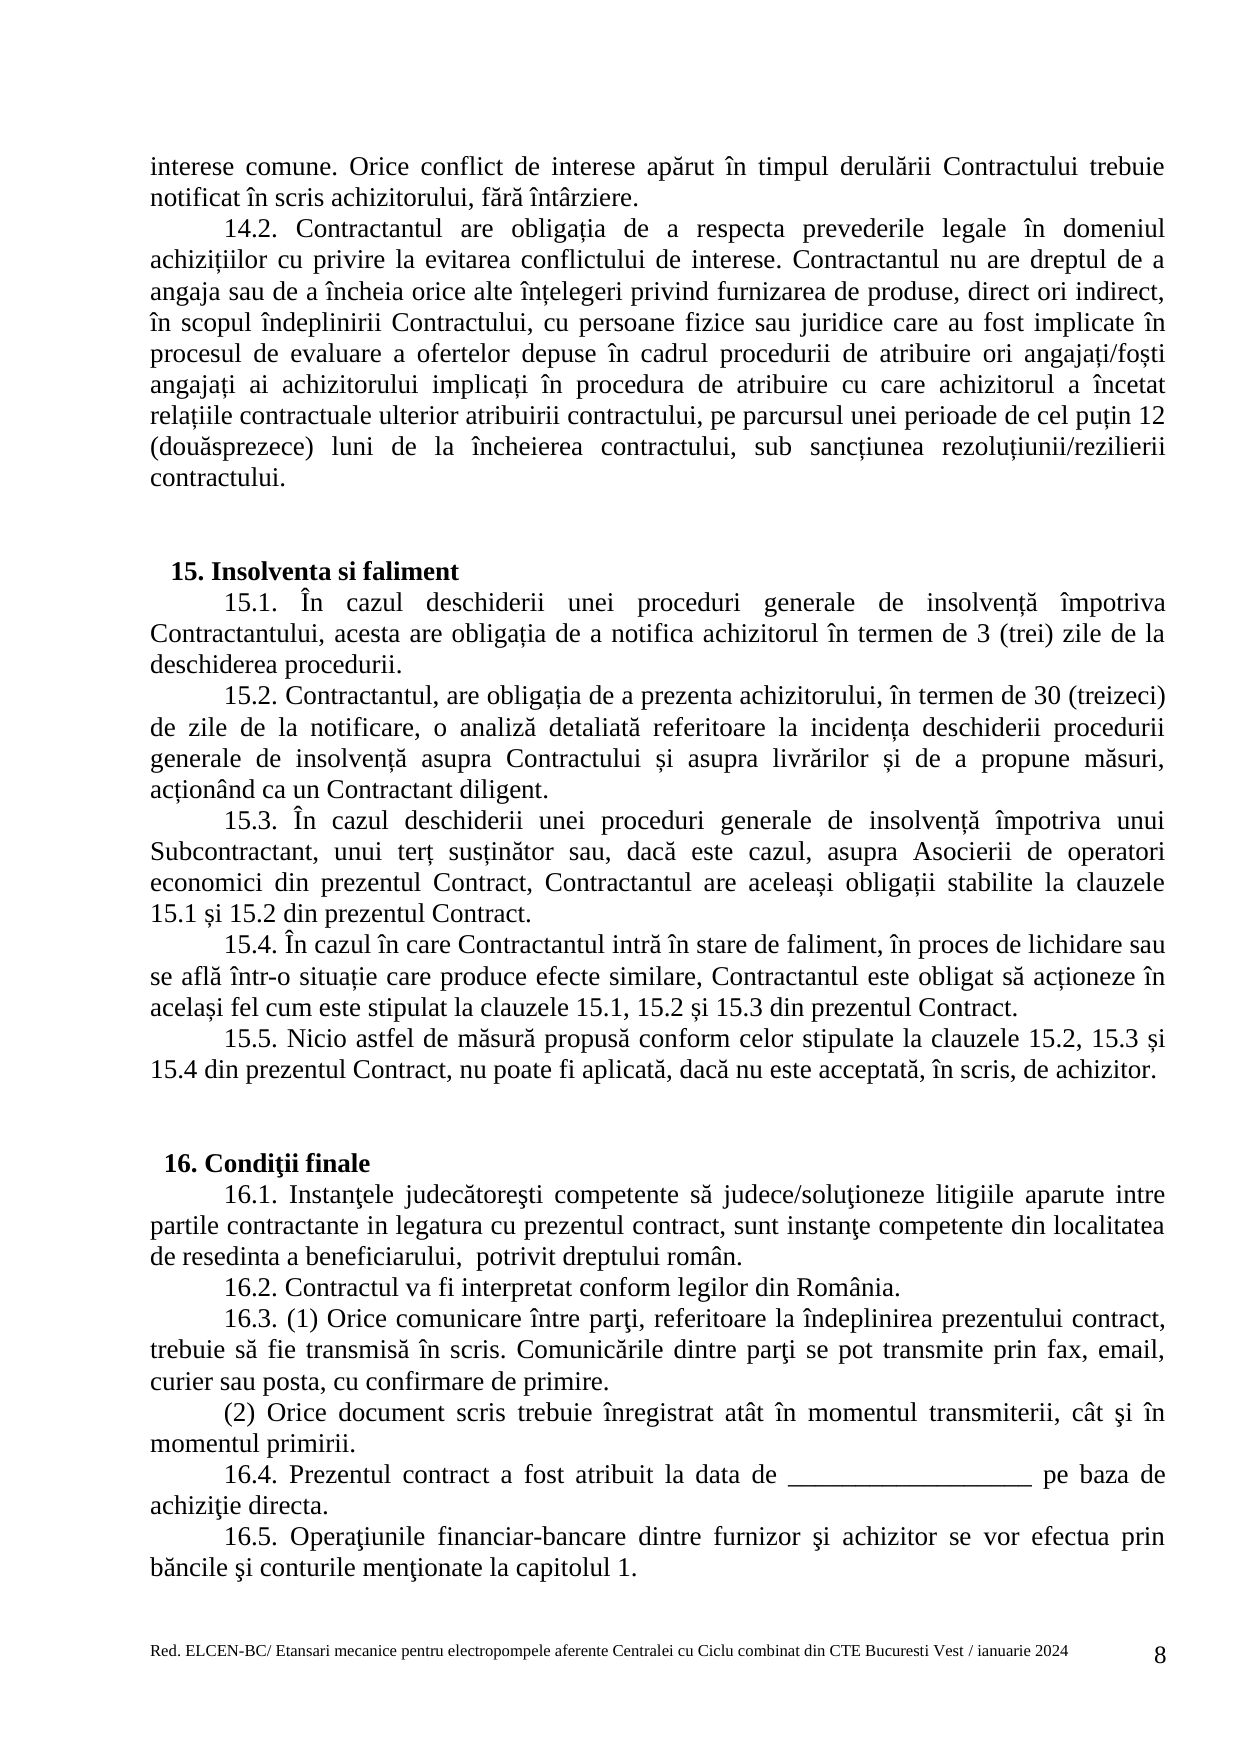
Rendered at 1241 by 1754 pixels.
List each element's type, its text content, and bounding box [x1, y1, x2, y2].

text 16.5. Operaţiunile financiar-bancare dintre furnizor şi achizitor se vor efectua prin băncile şi conturile menţionate la capitolul 1. [150, 1520, 1167, 1583]
list 14.2. Contractantul are obligația de a respecta prevederile legale în domeniul achizițiilor cu privire la evitarea conflictului de interese. Contractantul nu are dreptul de a angaja sau de a încheia orice alte înțelegeri privind furnizarea de produse, direct ori indirect, în scopul îndeplinirii Contractului, cu persoane fizice sau juridice care au fost implicate în procesul de evaluare a ofertelor depuse în cadrul procedurii de atribuire ori angajați/foști angajați ai achizitorului implicați în procedura de atribuire cu care achizitorul a încetat relațiile contractuale ulterior atribuirii contractului, pe parcursul unei perioade de cel puțin 12 (douăsprezece) luni de la încheierea contractului, sub sancțiunea rezoluțiunii/rezilierii contractului. [150, 212, 1167, 493]
text 15. Insolventa si faliment [150, 555, 1167, 586]
text 16. Condiţii finale [150, 1147, 1167, 1178]
list 15.4. În cazul în care Contractantul intră în stare de faliment, în proces de lichidare sau se află într-o situație care produce efecte similare, Contractantul este obligat să acționeze în același fel cum este stipulat la clauzele 15.1, 15.2 și 15.3 din prezentul Contract. [150, 929, 1167, 1022]
list 15.2. Contractantul, are obligația de a prezenta achizitorului, în termen de 30 (treizeci) de zile de la notificare, o analiză detaliată referitoare la incidența deschiderii procedurii generale de insolvență asupra Contractului și asupra livrărilor și de a propune măsuri, acționând ca un Contractant diligent. [150, 679, 1167, 804]
list 15.5. Nicio astfel de măsură propusă conform celor stipulate la clauzele 15.2, 15.3 și 15.4 din prezentul Contract, nu poate fi aplicată, dacă nu este acceptată, în scris, de achizitor. [150, 1022, 1167, 1084]
text 16.1. Instanţele judecătoreşti competente să judece/soluţioneze litigiile aparute intre partile contractante in legatura cu prezentul contract, sunt instanţe competente din localitatea de resedinta a beneficiarului, potrivit dreptului român. [150, 1178, 1167, 1271]
list 15.3. În cazul deschiderii unei proceduri generale de insolvență împotriva unui Subcontractant, unui terț susținător sau, dacă este cazul, asupra Asocierii de operatori economici din prezentul Contract, Contractantul are aceleași obligații stabilite la clauzele 15.1 și 15.2 din prezentul Contract. [150, 804, 1167, 929]
list 15.1. În cazul deschiderii unei proceduri generale de insolvență împotriva Contractantului, acesta are obligația de a notifica achizitorul în termen de 3 (trei) zile de la deschiderea procedurii. [150, 586, 1167, 679]
text (2) Orice document scris trebuie înregistrat atât în momentul transmiterii, cât şi în momentul primirii. [150, 1396, 1167, 1458]
text 16.3. (1) Orice comunicare între parţi, referitoare la îndeplinirea prezentului contract, trebuie să fie transmisă în scris. Comunicările dintre parţi se pot transmite prin fax, email, curier sau posta, cu confirmare de primire. [150, 1302, 1167, 1396]
text 16.4. Prezentul contract a fost atribuit la data de __________________ pe baza de achiziţie directa. [150, 1458, 1167, 1520]
text 16.2. Contractul va fi interpretat conform legilor din România. [150, 1271, 1167, 1302]
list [150, 150, 1167, 212]
